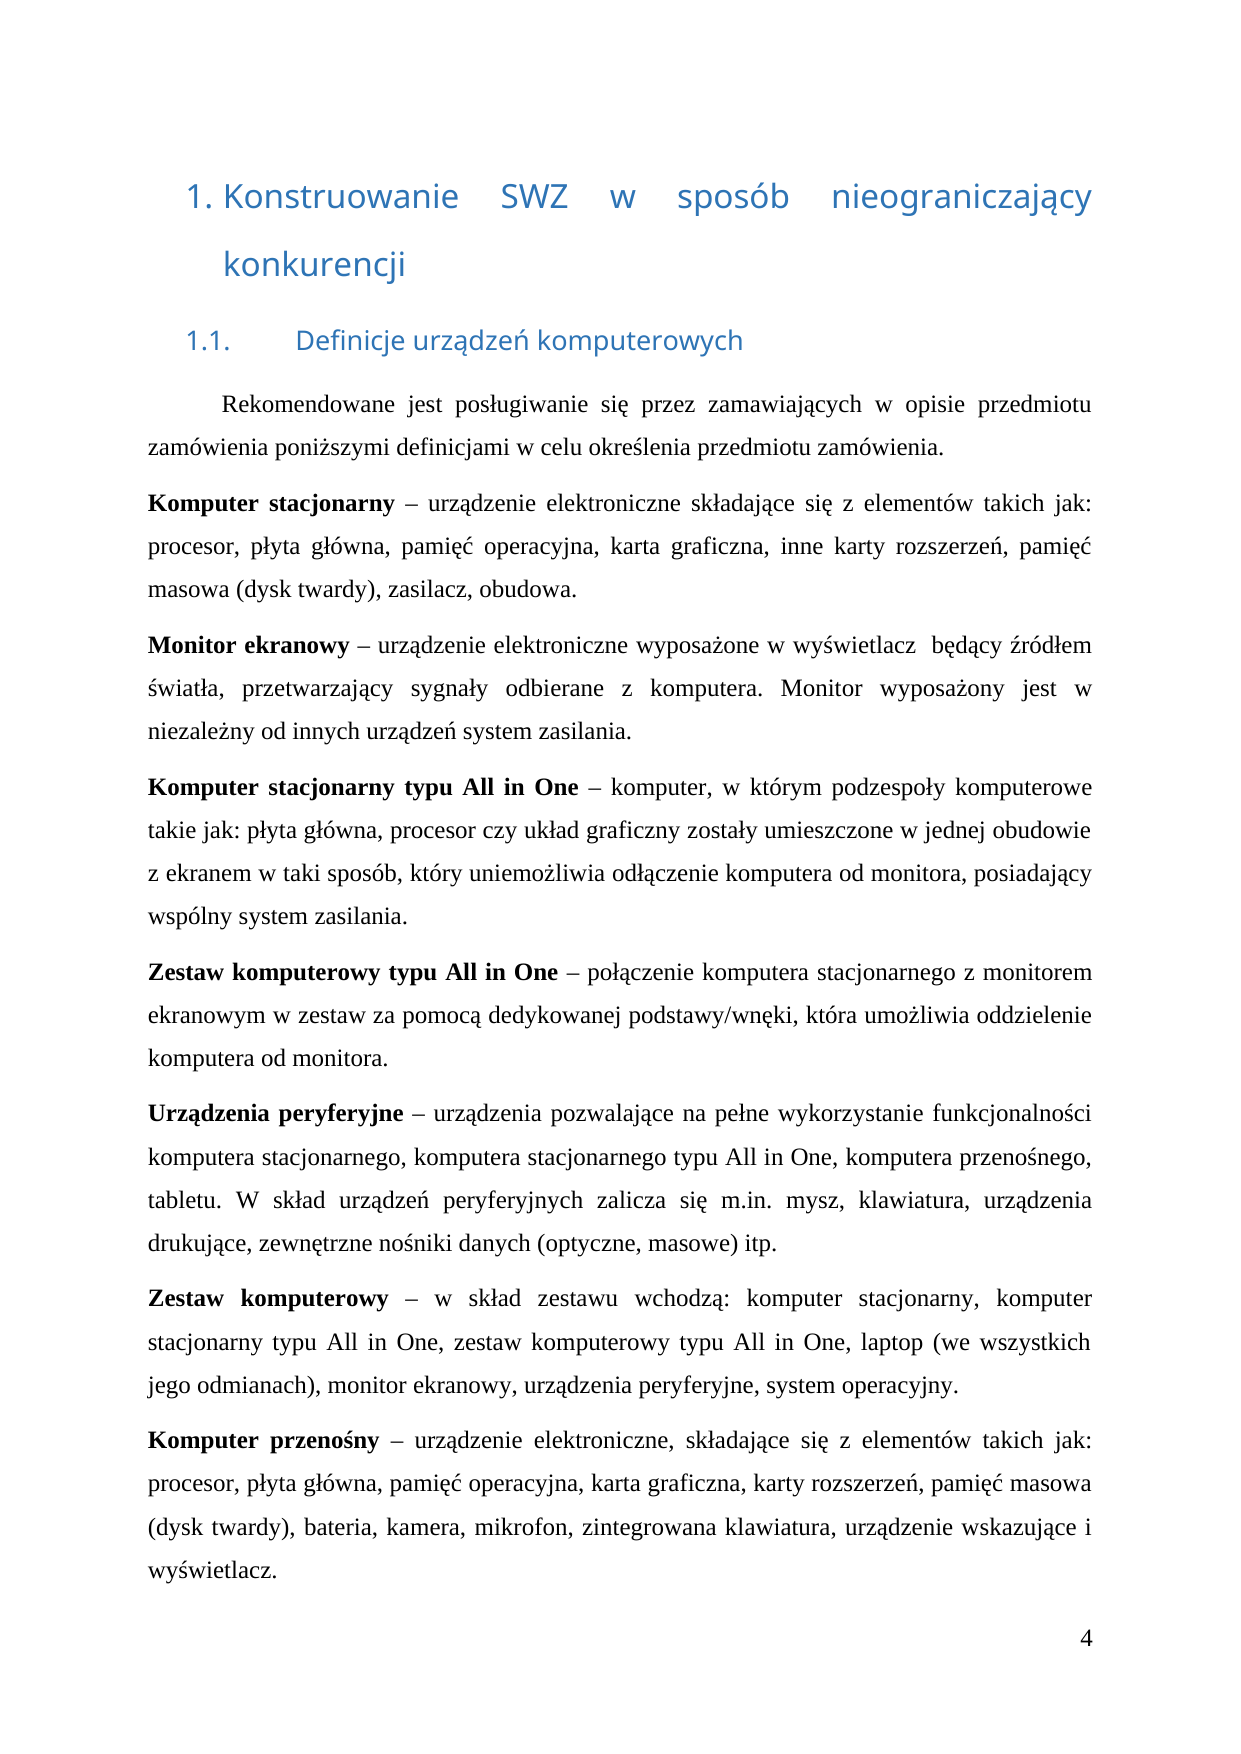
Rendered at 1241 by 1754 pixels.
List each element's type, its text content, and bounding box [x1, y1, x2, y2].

subtitle Konstruowanie SWZ w sposób nieograniczający konkurencji [185, 173, 1093, 286]
text Zestaw komputerowy typu All in One – połączenie komputera stacjonarnego z monitorem ekranowym w zestaw za pomocą dedykowanej podstawy/wnęki, która umożliwia oddzielenie komputera od monitora. [148, 957, 1093, 1072]
text Komputer przenośny – urządzenie elektroniczne, składające się z elementów takich jak: procesor, płyta główna, pamięć operacyjna, karta graficzna, karty rozszerzeń, pamięć masowa (dysk twardy), bateria, kamera, mikrofon, zintegrowana klawiatura, urządzenie wskazujące i wyświetlacz. [148, 1425, 1093, 1583]
text Urządzenia peryferyjne – urządzenia pozwalające na pełne wykorzystanie funkcjonalności komputera stacjonarnego, komputera stacjonarnego typu All in One, komputera przenośnego, tabletu. W skład urządzeń peryferyjnych zalicza się m.in. mysz, klawiatura, urządzenia drukujące, zewnętrzne nośniki danych (optyczne, masowe) itp. [148, 1098, 1093, 1257]
text Komputer stacjonarny – urządzenie elektroniczne składające się z elementów takich jak: procesor, płyta główna, pamięć operacyjna, karta graficzna, inne karty rozszerzeń, pamięć masowa (dysk twardy), zasilacz, obudowa. [148, 488, 1093, 603]
text Zestaw komputerowy – w skład zestawu wchodzą: komputer stacjonarny, komputer stacjonarny typu All in One, zestaw komputerowy typu All in One, laptop (we wszystkich jego odmianach), monitor ekranowy, urządzenia peryferyjne, system operacyjny. [148, 1283, 1093, 1398]
subtitle Definicje urządzeń komputerowych [185, 321, 1093, 358]
text Rekomendowane jest posługiwanie się przez zamawiających w opisie przedmiotu zamówienia poniższymi definicjami w celu określenia przedmiotu zamówienia. [148, 389, 1093, 461]
text Monitor ekranowy – urządzenie elektroniczne wyposażone w wyświetlacz będący źródłem światła, przetwarzający sygnały odbierane z komputera. Monitor wyposażony jest w niezależny od innych urządzeń system zasilania. [148, 630, 1093, 745]
text Komputer stacjonarny typu All in One – komputer, w którym podzespoły komputerowe takie jak: płyta główna, procesor czy układ graficzny zostały umieszczone w jednej obudowie z ekranem w taki sposób, który uniemożliwia odłączenie komputera od monitora, posiadający wspólny system zasilania. [148, 772, 1093, 930]
